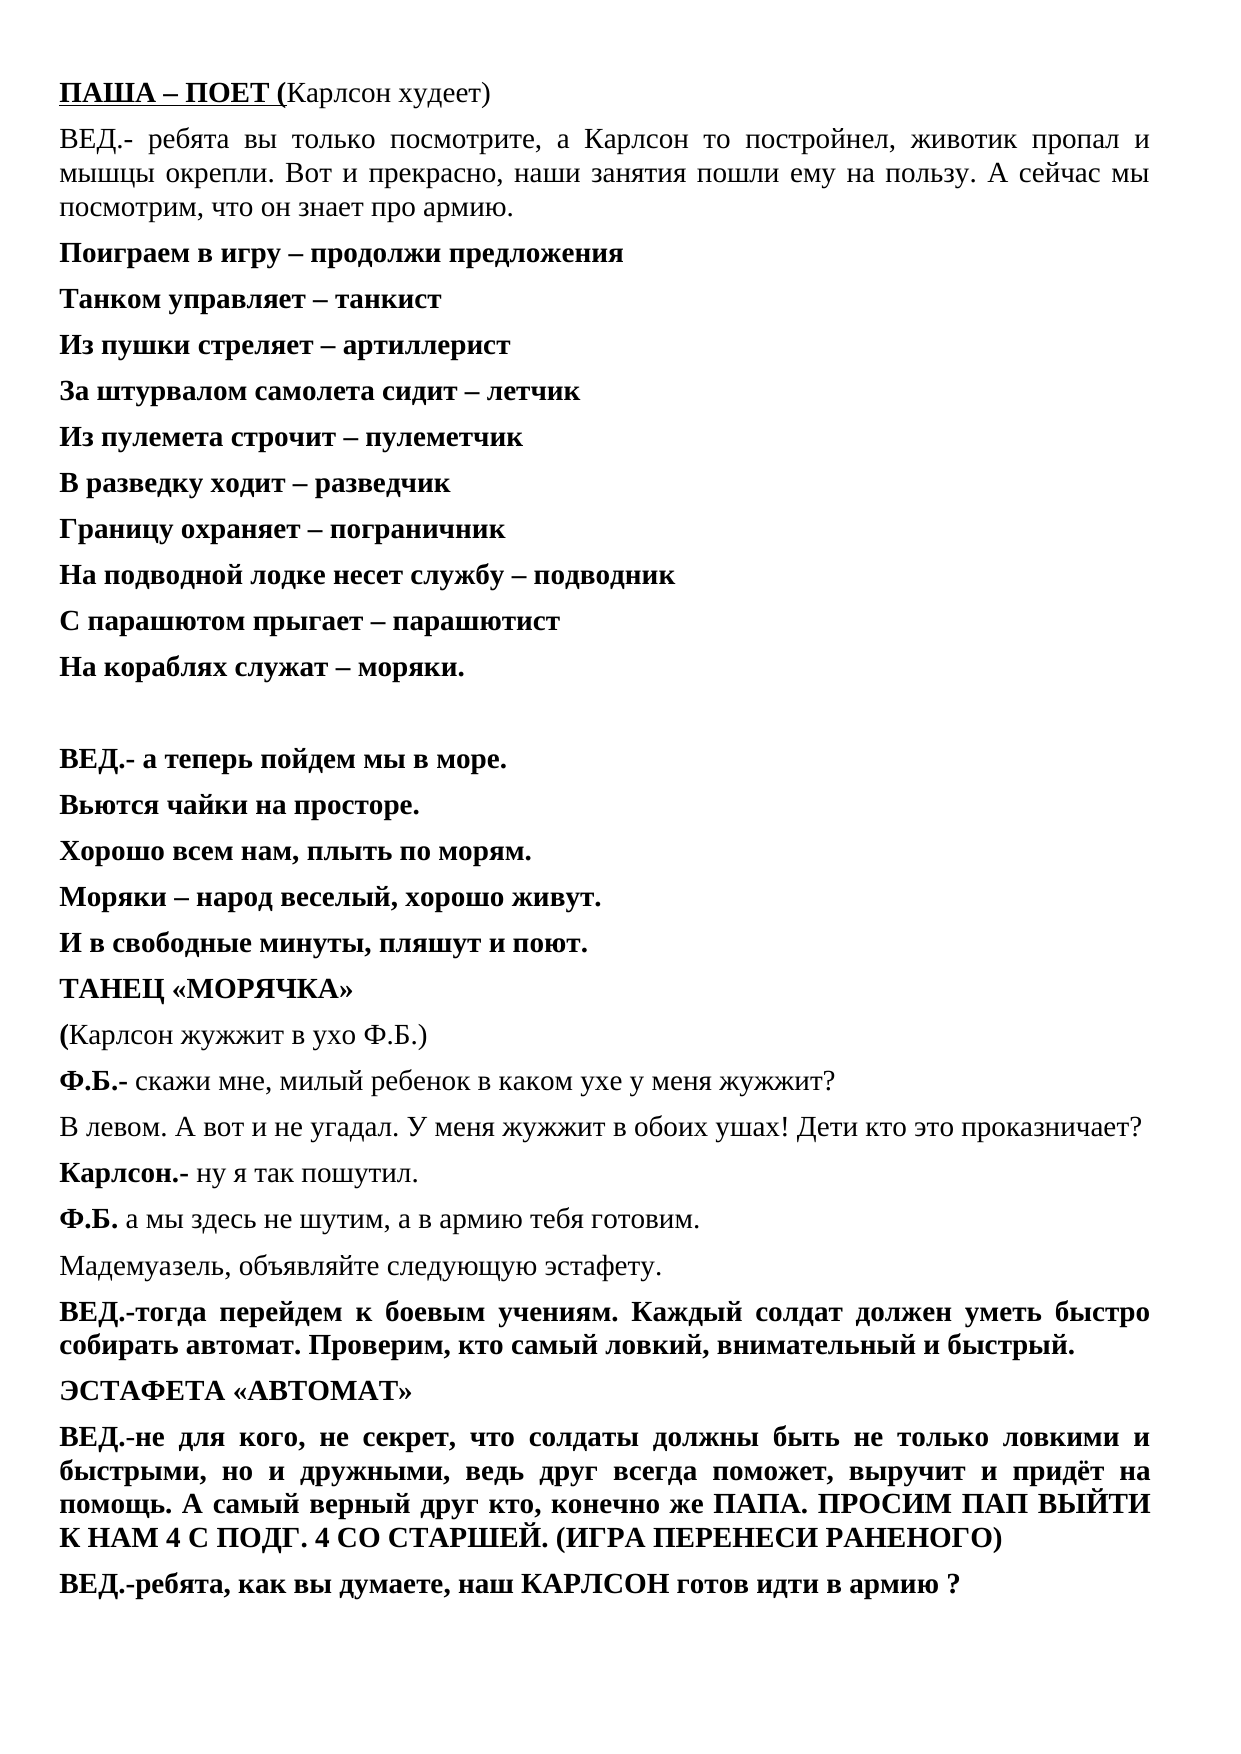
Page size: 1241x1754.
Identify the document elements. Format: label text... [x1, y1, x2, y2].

text Вьются чайки на просторе. [59, 787, 1152, 821]
text Границу охраняет – пограничник [59, 511, 1152, 544]
text Мадемуазель, объявляйте следующую эстафету. [59, 1248, 1152, 1281]
text (Карлсон жужжит в ухо Ф.Б.) [59, 1017, 1152, 1051]
text ТАНЕЦ «МОРЯЧКА» [59, 971, 1152, 1005]
text В левом. А вот и не угадал. У меня жужжит в обоих ушах! Дети кто это проказничает? [59, 1109, 1152, 1143]
text В разведку ходит – разведчик [59, 465, 1152, 498]
text Моряки – народ веселый, хорошо живут. [59, 879, 1152, 913]
text Хорошо всем нам, плыть по морям. [59, 833, 1152, 867]
text ПАША – ПОЕТ (Карлсон худеет) [59, 76, 1152, 109]
text Поиграем в игру – продолжи предложения [59, 235, 1152, 268]
text Танком управляет – танкист [59, 281, 1152, 314]
text ЭСТАФЕТА «АВТОМАТ» [59, 1373, 1152, 1407]
text На кораблях служат – моряки. [59, 649, 1152, 683]
text Из пулемета строчит – пулеметчик [59, 419, 1152, 452]
text За штурвалом самолета сидит – летчик [59, 373, 1152, 406]
text ВЕД.-ребята, как вы думаете, наш КАРЛСОН готов идти в армию ? [59, 1566, 1152, 1599]
text С парашютом прыгает – парашютист [59, 603, 1152, 637]
text Карлсон.- ну я так пошутил. [59, 1156, 1152, 1189]
text ВЕД.- ребята вы только посмотрите, а Карлсон то постройнел, животик пропал и мышцы окрепли. Вот и прекрасно, наши занятия пошли ему на пользу. А сейчас мы посмотрим, что он знает про армию. [59, 122, 1152, 222]
text ВЕД.- а теперь пойдем мы в море. [59, 741, 1152, 775]
text Из пушки стреляет – артиллерист [59, 327, 1152, 360]
text ВЕД.-не для кого, не секрет, что солдаты должны быть не только ловкими и быстрыми, но и дружными, ведь друг всегда поможет, выручит и придёт на помощь. А самый верный друг кто, конечно же ПАПА. ПРОСИМ ПАП ВЫЙТИ К НАМ 4 С ПОДГ. 4 СО СТАРШЕЙ. (ИГРА ПЕРЕНЕСИ РАНЕНОГО) [59, 1419, 1152, 1553]
text И в свободные минуты, пляшут и поют. [59, 925, 1152, 959]
text Ф.Б. а мы здесь не шутим, а в армию тебя готовим. [59, 1202, 1152, 1235]
text ВЕД.-тогда перейдем к боевым учениям. Каждый солдат должен уметь быстро собирать автомат. Проверим, кто самый ловкий, внимательный и быстрый. [59, 1294, 1152, 1361]
text На подводной лодке несет службу – подводник [59, 557, 1152, 591]
text Ф.Б.- скажи мне, милый ребенок в каком ухе у меня жужжит? [59, 1063, 1152, 1097]
